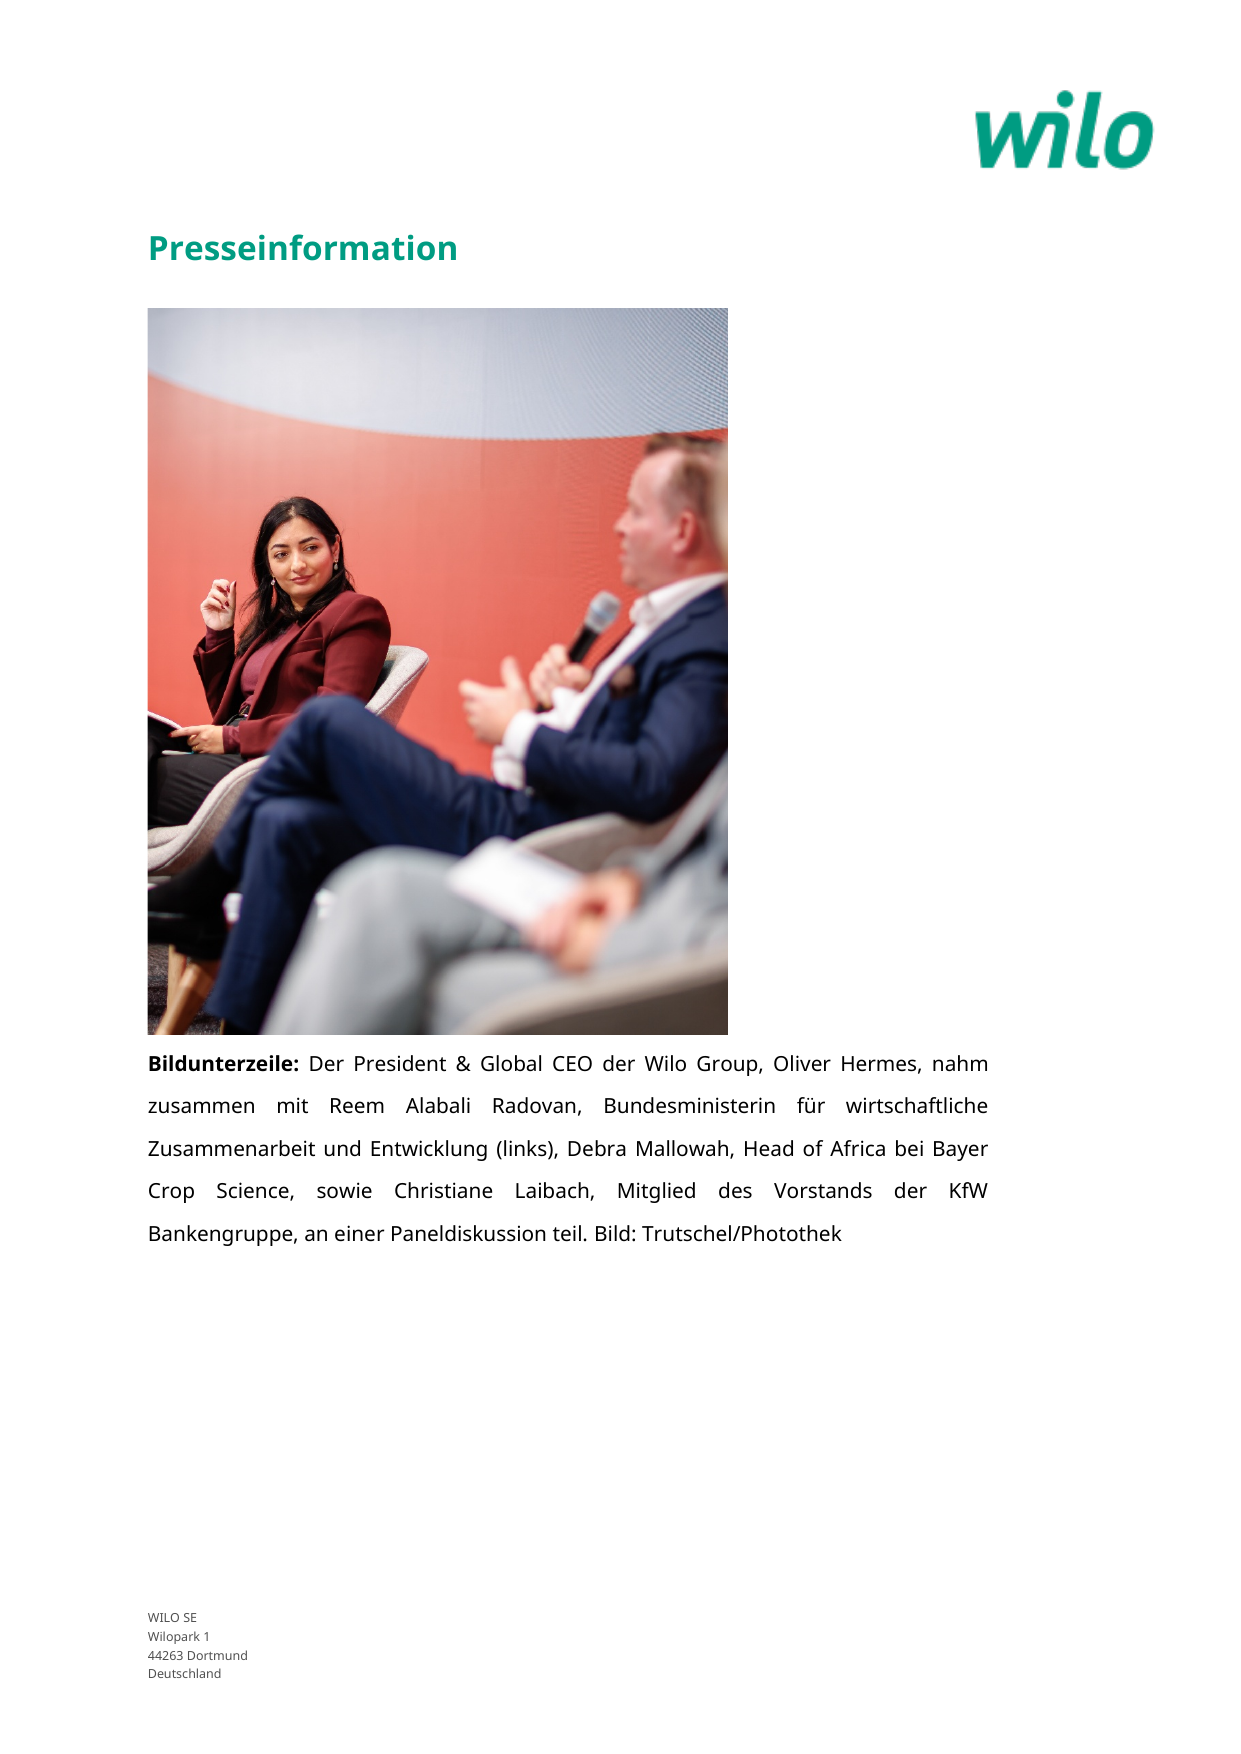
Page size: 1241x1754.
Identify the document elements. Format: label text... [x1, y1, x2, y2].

picture [147, 308, 728, 1035]
text Bildunterzeile: Der President & Global CEO der Wilo Group, Oliver Hermes, nahm zusammen mit Reem Alabali Radovan, Bundesministerin für wirtschaftliche Zusammenarbeit und Entwicklung (links), Debra Mallowah, Head of Africa bei Bayer Crop Science, sowie Christiane Laibach, Mitglied des Vorstands der KfW Bankengruppe, an einer Paneldiskussion teil. Bild: Trutschel/Photothek [148, 1049, 989, 1248]
